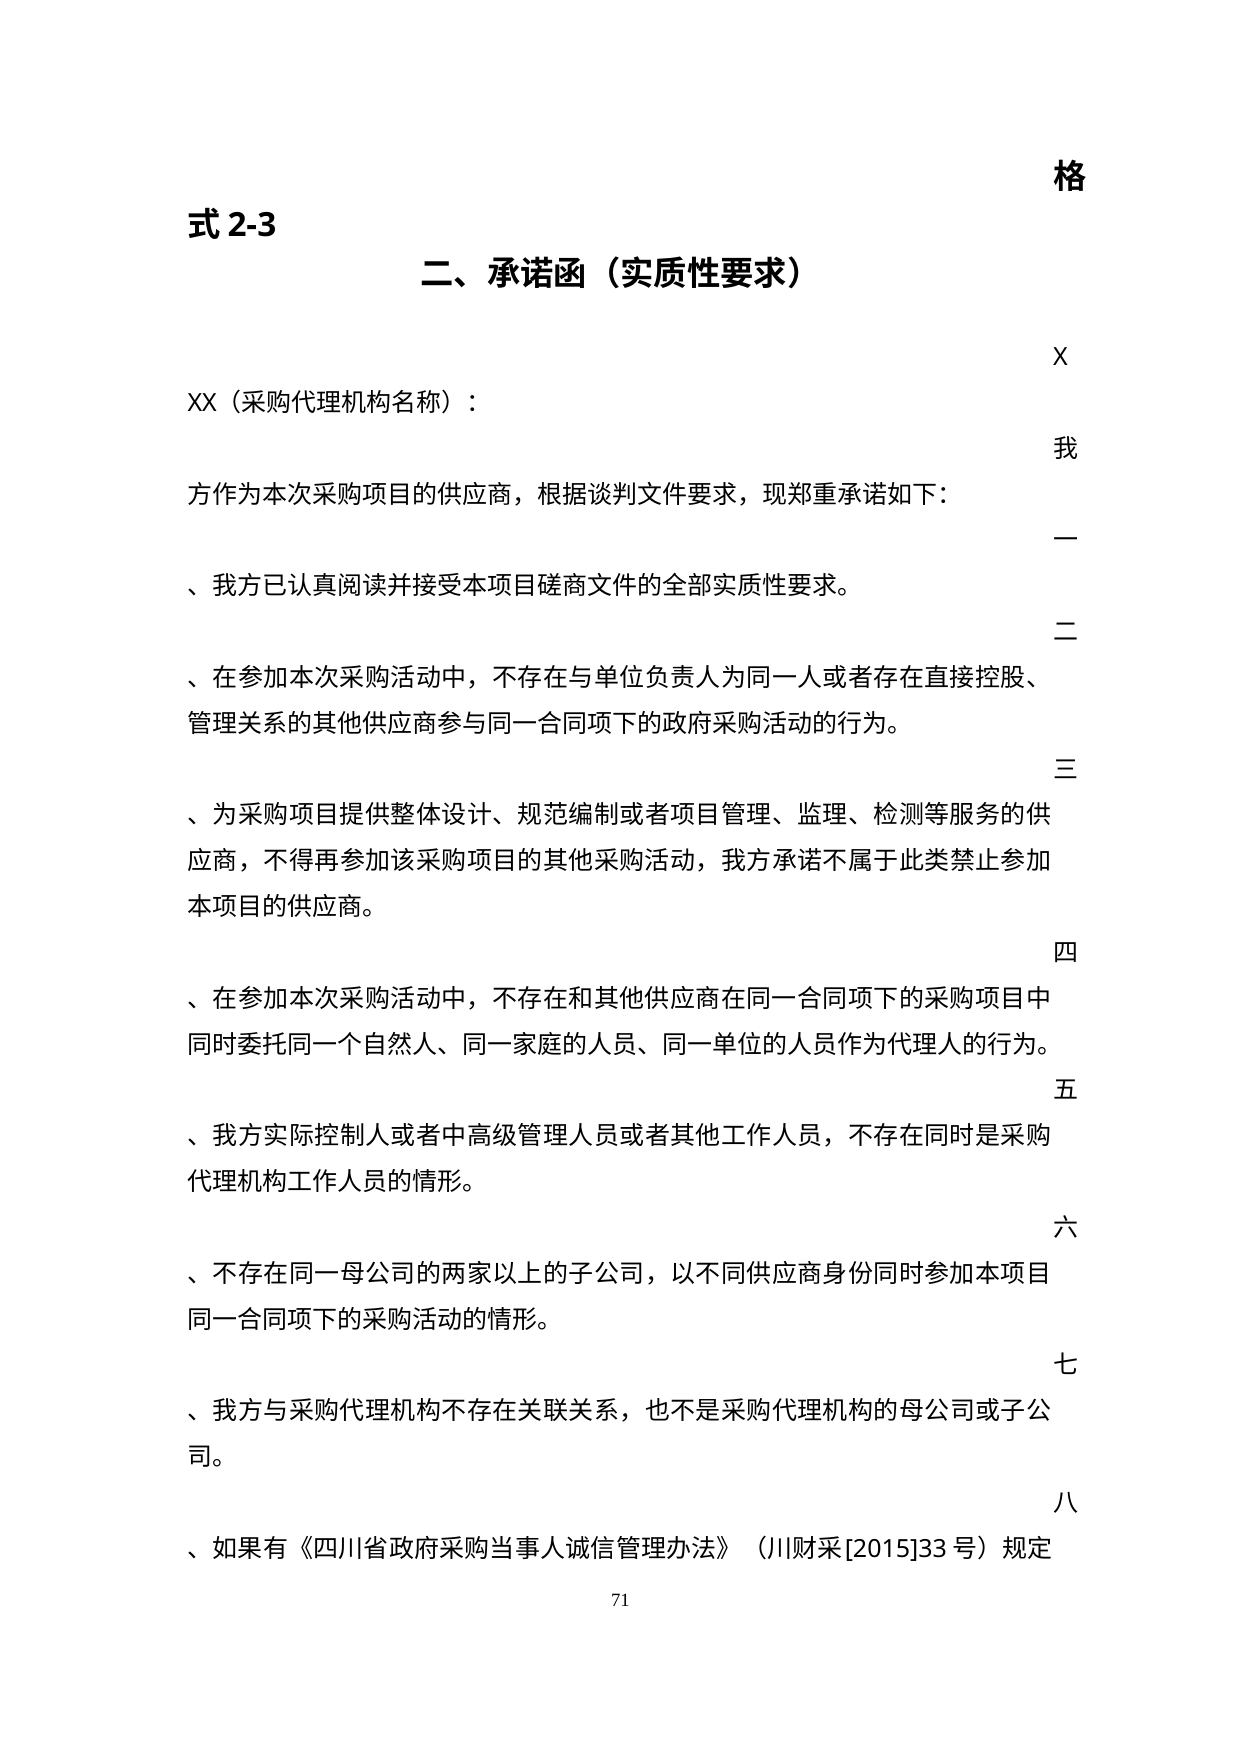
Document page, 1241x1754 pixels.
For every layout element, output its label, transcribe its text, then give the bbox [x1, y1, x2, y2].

text 三、为采购项目提供整体设计、规范编制或者项目管理、监理、检测等服务的供应商，不得再参加该采购项目的其他采购活动，我方承诺不属于此类禁止参加本项目的供应商。 [187, 741, 1053, 925]
text 四、在参加本次采购活动中，不存在和其他供应商在同一合同项下的采购项目中，同时委托同一个自然人、同一家庭的人员、同一单位的人员作为代理人的行为。 [187, 925, 1053, 1062]
text XXX（采购代理机构名称）： [187, 329, 1053, 421]
text 二、承诺函（实质性要求） [187, 247, 1053, 295]
text 二、在参加本次采购活动中，不存在与单位负责人为同一人或者存在直接控股、管理关系的其他供应商参与同一合同项下的政府采购活动的行为。 [187, 604, 1053, 741]
text 一、我方已认真阅读并接受本项目磋商文件的全部实质性要求。 [187, 512, 1053, 604]
text 五、我方实际控制人或者中高级管理人员或者其他工作人员，不存在同时是采购代理机构工作人员的情形。 [187, 1062, 1053, 1200]
text 七、我方与采购代理机构不存在关联关系，也不是采购代理机构的母公司或子公司。 [187, 1337, 1053, 1475]
text 日期：XXX年XXX月XXX日格式2-3 [187, 150, 1053, 247]
text 我方作为本次采购项目的供应商，根据谈判文件要求，现郑重承诺如下： [187, 421, 1053, 512]
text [187, 1475, 1053, 1566]
text 六、不存在同一母公司的两家以上的子公司，以不同供应商身份同时参加本项目同一合同项下的采购活动的情形。 [187, 1200, 1053, 1337]
